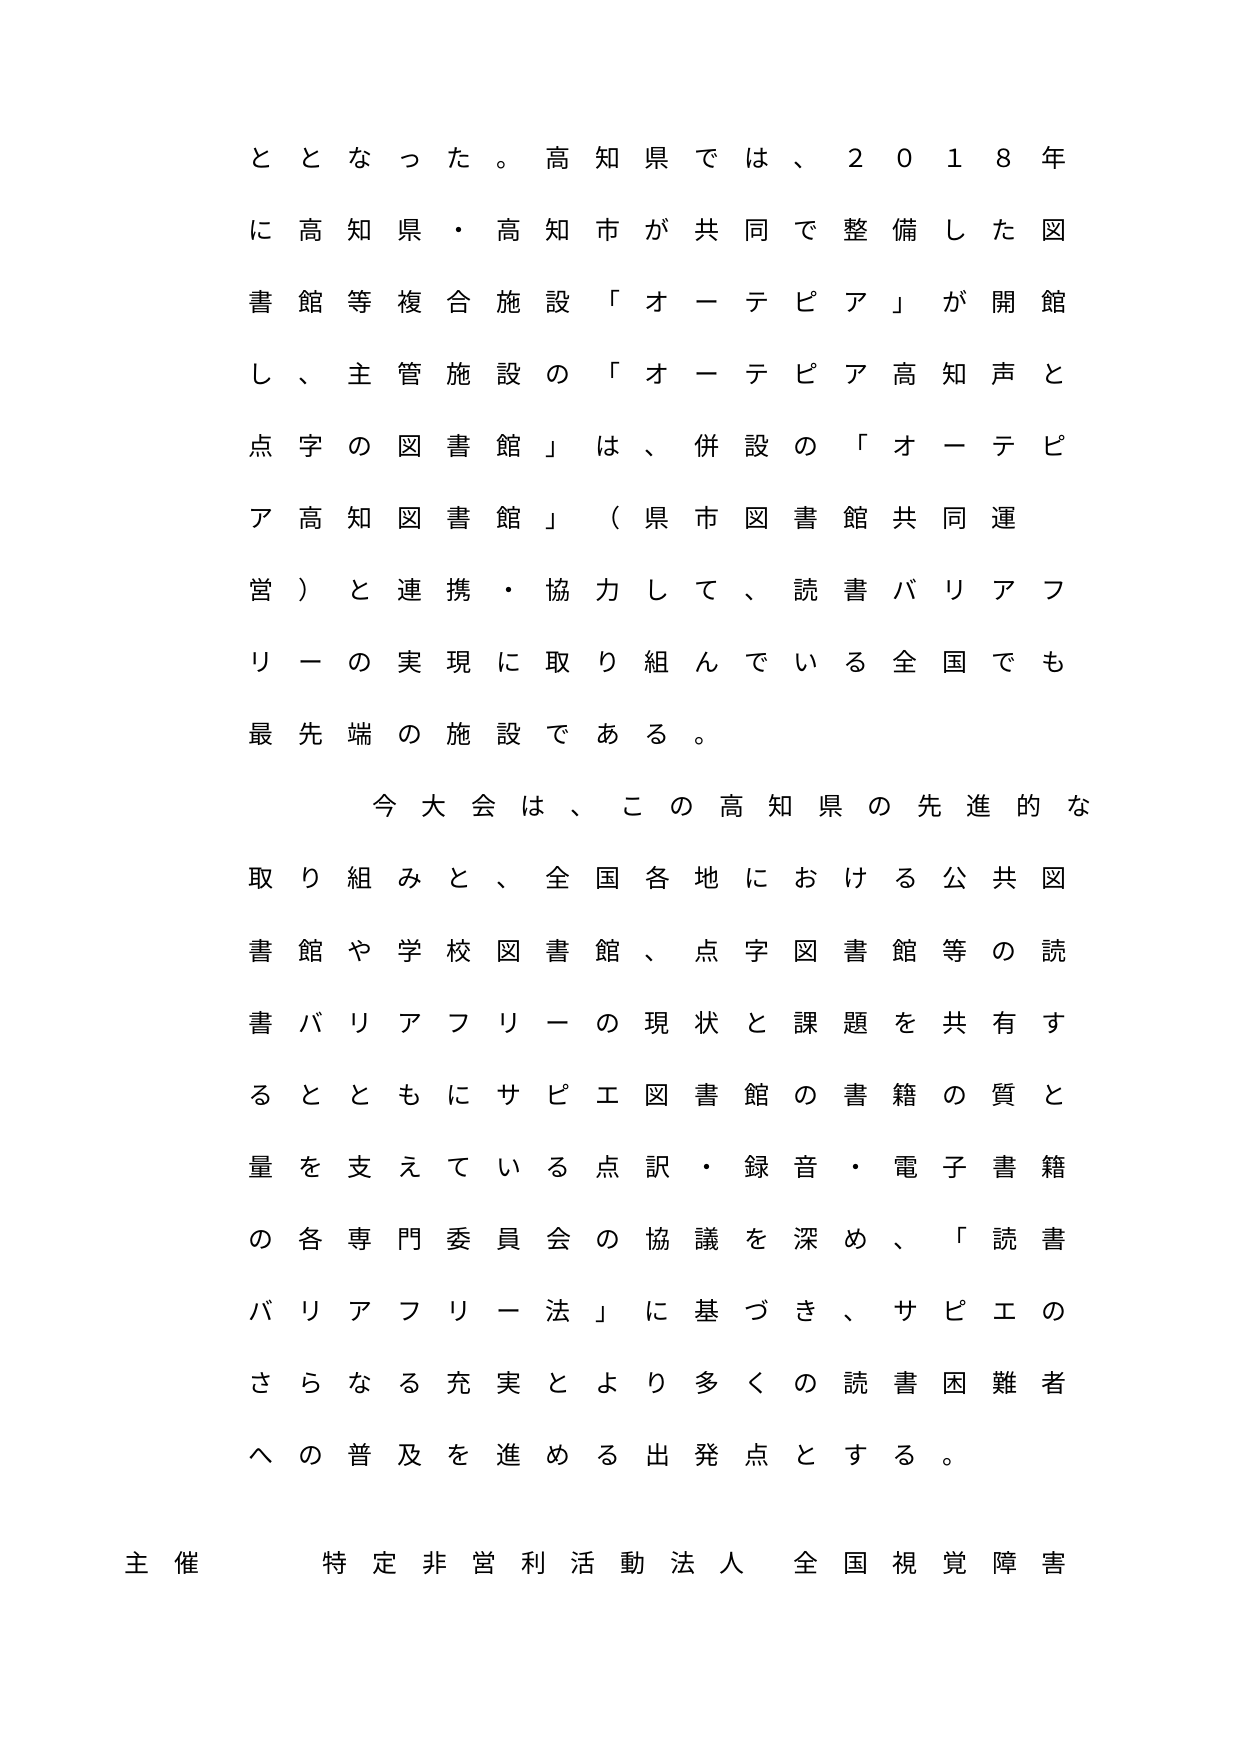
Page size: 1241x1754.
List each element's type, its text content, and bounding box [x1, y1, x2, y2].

text 今大会は、この高知県の先進的な取り組みと、全国各地における公共図書館や学校図書館、点字図書館等の読書バリアフリーの現状と課題を共有するとともにサピエ図書館の書籍の質と量を支えている点訳・録音・電子書籍の各専門委員会の協議を深め、「読書バリアフリー法」に基づき、サピエのさらなる充実とより多くの読書困難者への普及を進める出発点とする。 [124, 769, 1116, 1490]
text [124, 1526, 1116, 1598]
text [124, 120, 1116, 769]
